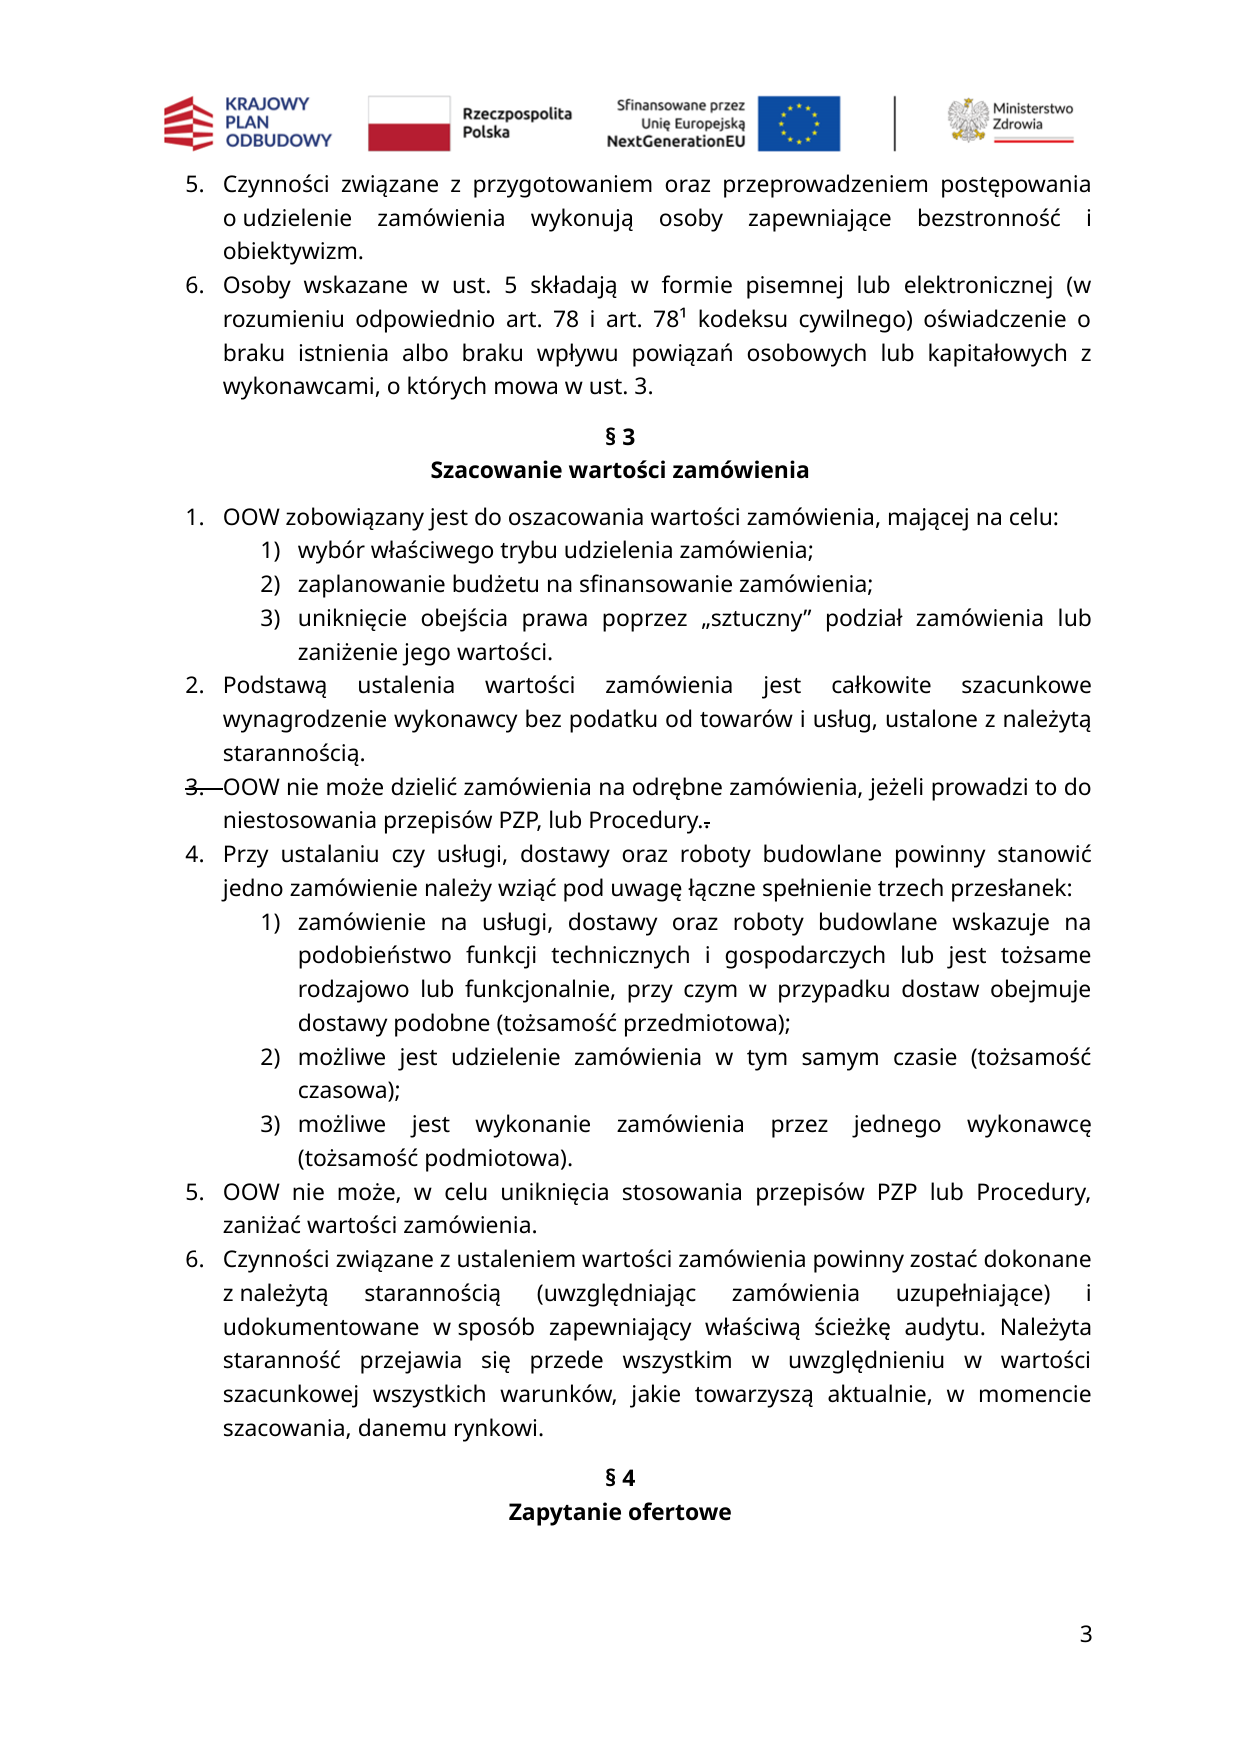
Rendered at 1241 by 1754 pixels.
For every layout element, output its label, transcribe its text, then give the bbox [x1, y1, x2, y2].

list wybór właściwego trybu udzielenia zamówienia; [260, 534, 1092, 566]
list Osoby wskazane w ust. 5 składają w formie pisemnej lub elektronicznej (w rozumieniu odpowiednio art. 78 i art. 78¹ kodeksu cywilnego) oświadczenie o braku istnienia albo braku wpływu powiązań osobowych lub kapitałowych z wykonawcami, o których mowa w ust. 3. [185, 269, 1092, 402]
list Czynności związane z przygotowaniem oraz przeprowadzeniem postępowania o udzielenie zamówienia wykonują osoby zapewniające bezstronność i obiektywizm. [185, 168, 1092, 267]
list możliwe jest wykonanie zamówienia przez jednego wykonawcę (tożsamość podmiotowa). [260, 1108, 1092, 1173]
list OOW nie może, w celu uniknięcia stosowania przepisów PZP lub Procedury, zaniżać wartości zamówienia. [185, 1176, 1092, 1241]
list zamówienie na usługi, dostawy oraz roboty budowlane wskazuje na podobieństwo funkcji technicznych i gospodarczych lub jest tożsame rodzajowo lub funkcjonalnie, przy czym w przypadku dostaw obejmuje dostawy podobne (tożsamość przedmiotowa); [260, 906, 1092, 1038]
text § 3 [148, 421, 1092, 452]
list OOW nie może dzielić zamówienia na odrębne zamówienia, jeżeli prowadzi to do niestosowania przepisów PZP, lub Procedury.. [185, 771, 1092, 836]
list Czynności związane z ustaleniem wartości zamówienia powinny zostać dokonane z należytą starannością (uwzględniając zamówienia uzupełniające) i udokumentowane w sposób zapewniający właściwą ścieżkę audytu. Należyta staranność przejawia się przede wszystkim w uwzględnieniu w wartości szacunkowej wszystkich warunków, jakie towarzyszą aktualnie, w momencie szacowania, danemu rynkowi. [185, 1243, 1092, 1443]
list uniknięcie obejścia prawa poprzez „sztuczny” podział zamówienia lub zaniżenie jego wartości. [260, 602, 1092, 667]
list OOW zobowiązany jest do oszacowania wartości zamówienia, mającej na celu: [185, 501, 1092, 532]
text Zapytanie ofertowe [148, 1496, 1092, 1527]
list Podstawą ustalenia wartości zamówienia jest całkowite szacunkowe wynagrodzenie wykonawcy bez podatku od towarów i usług, ustalone z należytą starannością. [185, 669, 1092, 768]
text Szacowanie wartości zamówienia [148, 454, 1092, 486]
picture [147, 73, 1093, 168]
list możliwe jest udzielenie zamówienia w tym samym czasie (tożsamość czasowa); [260, 1041, 1092, 1106]
list zaplanowanie budżetu na sfinansowanie zamówienia; [260, 568, 1092, 599]
text § 4 [148, 1462, 1092, 1494]
list Przy ustalaniu czy usługi, dostawy oraz roboty budowlane powinny stanowić jedno zamówienie należy wziąć pod uwagę łączne spełnienie trzech przesłanek: [185, 838, 1092, 903]
